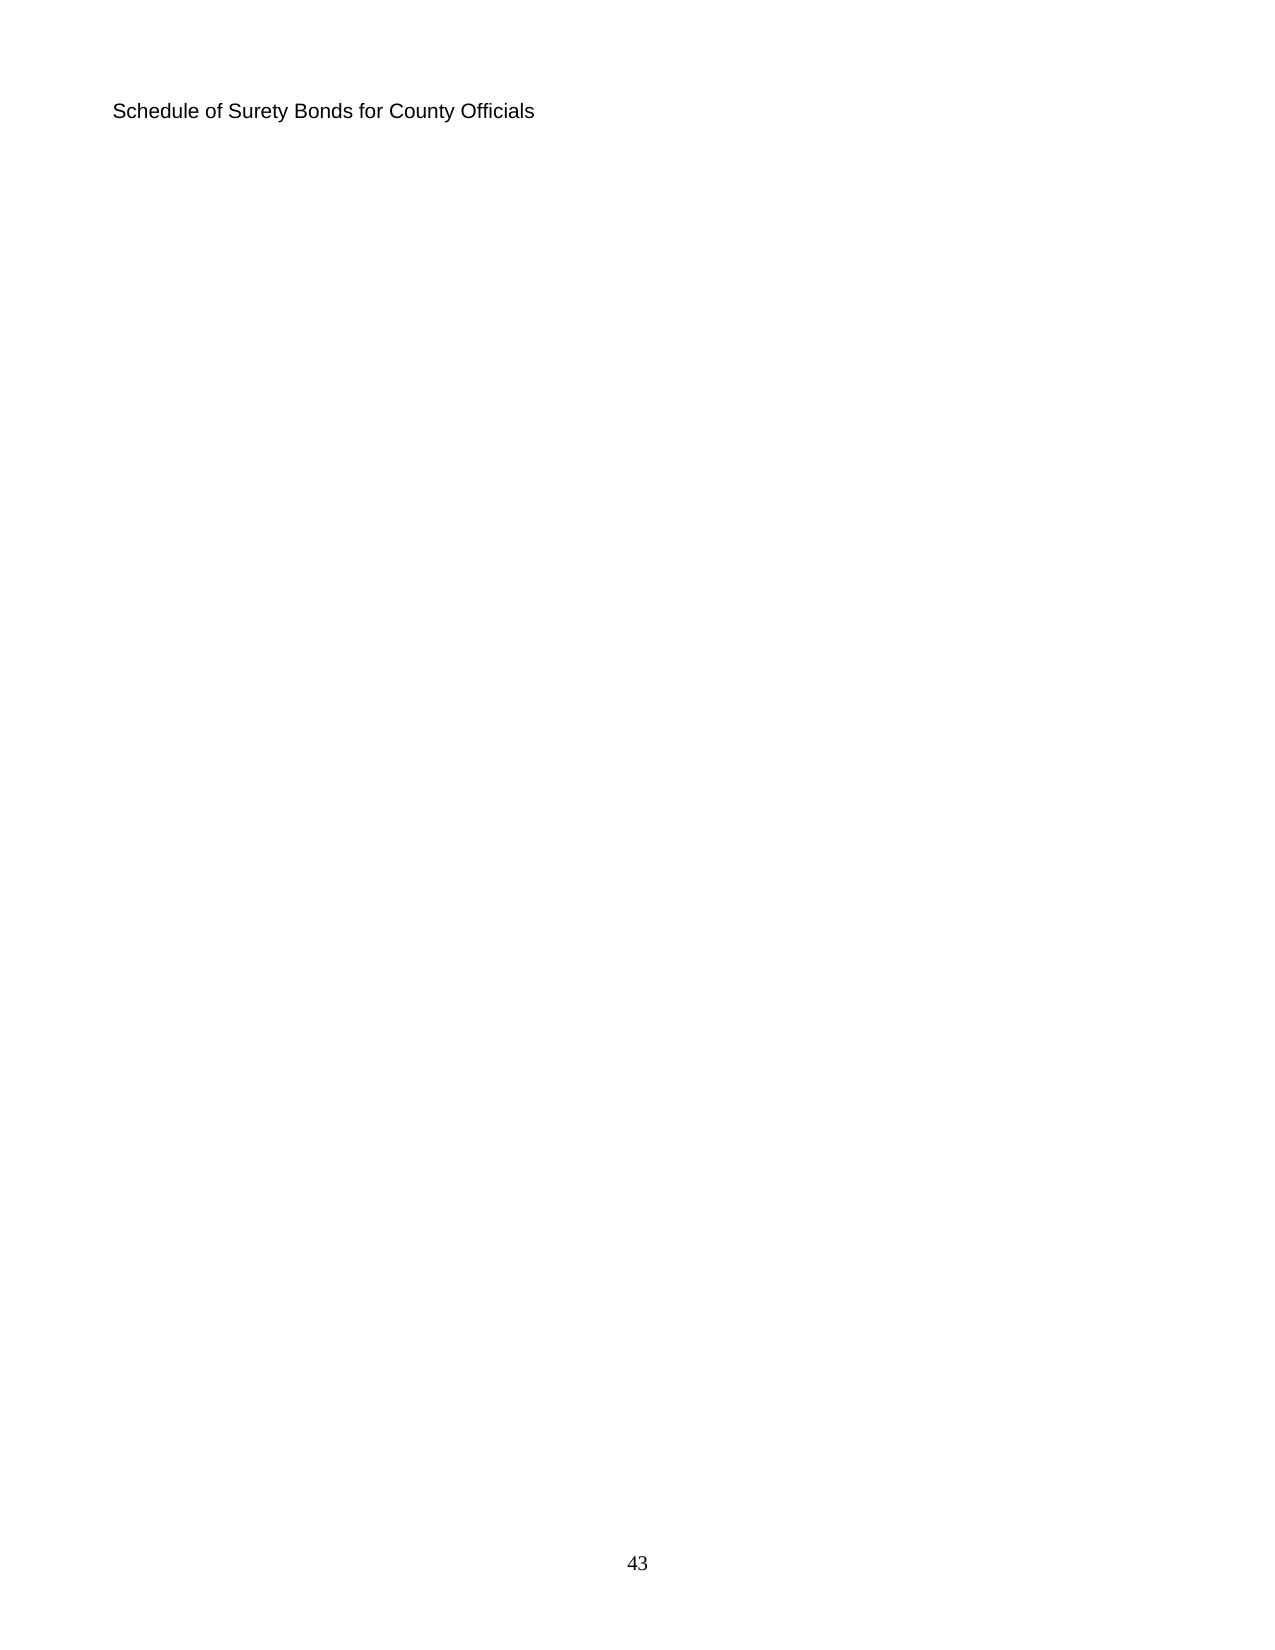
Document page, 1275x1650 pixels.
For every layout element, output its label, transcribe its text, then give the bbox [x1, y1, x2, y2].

subtitle Schedule of Surety Bonds for County Officials [112, 99, 1162, 123]
